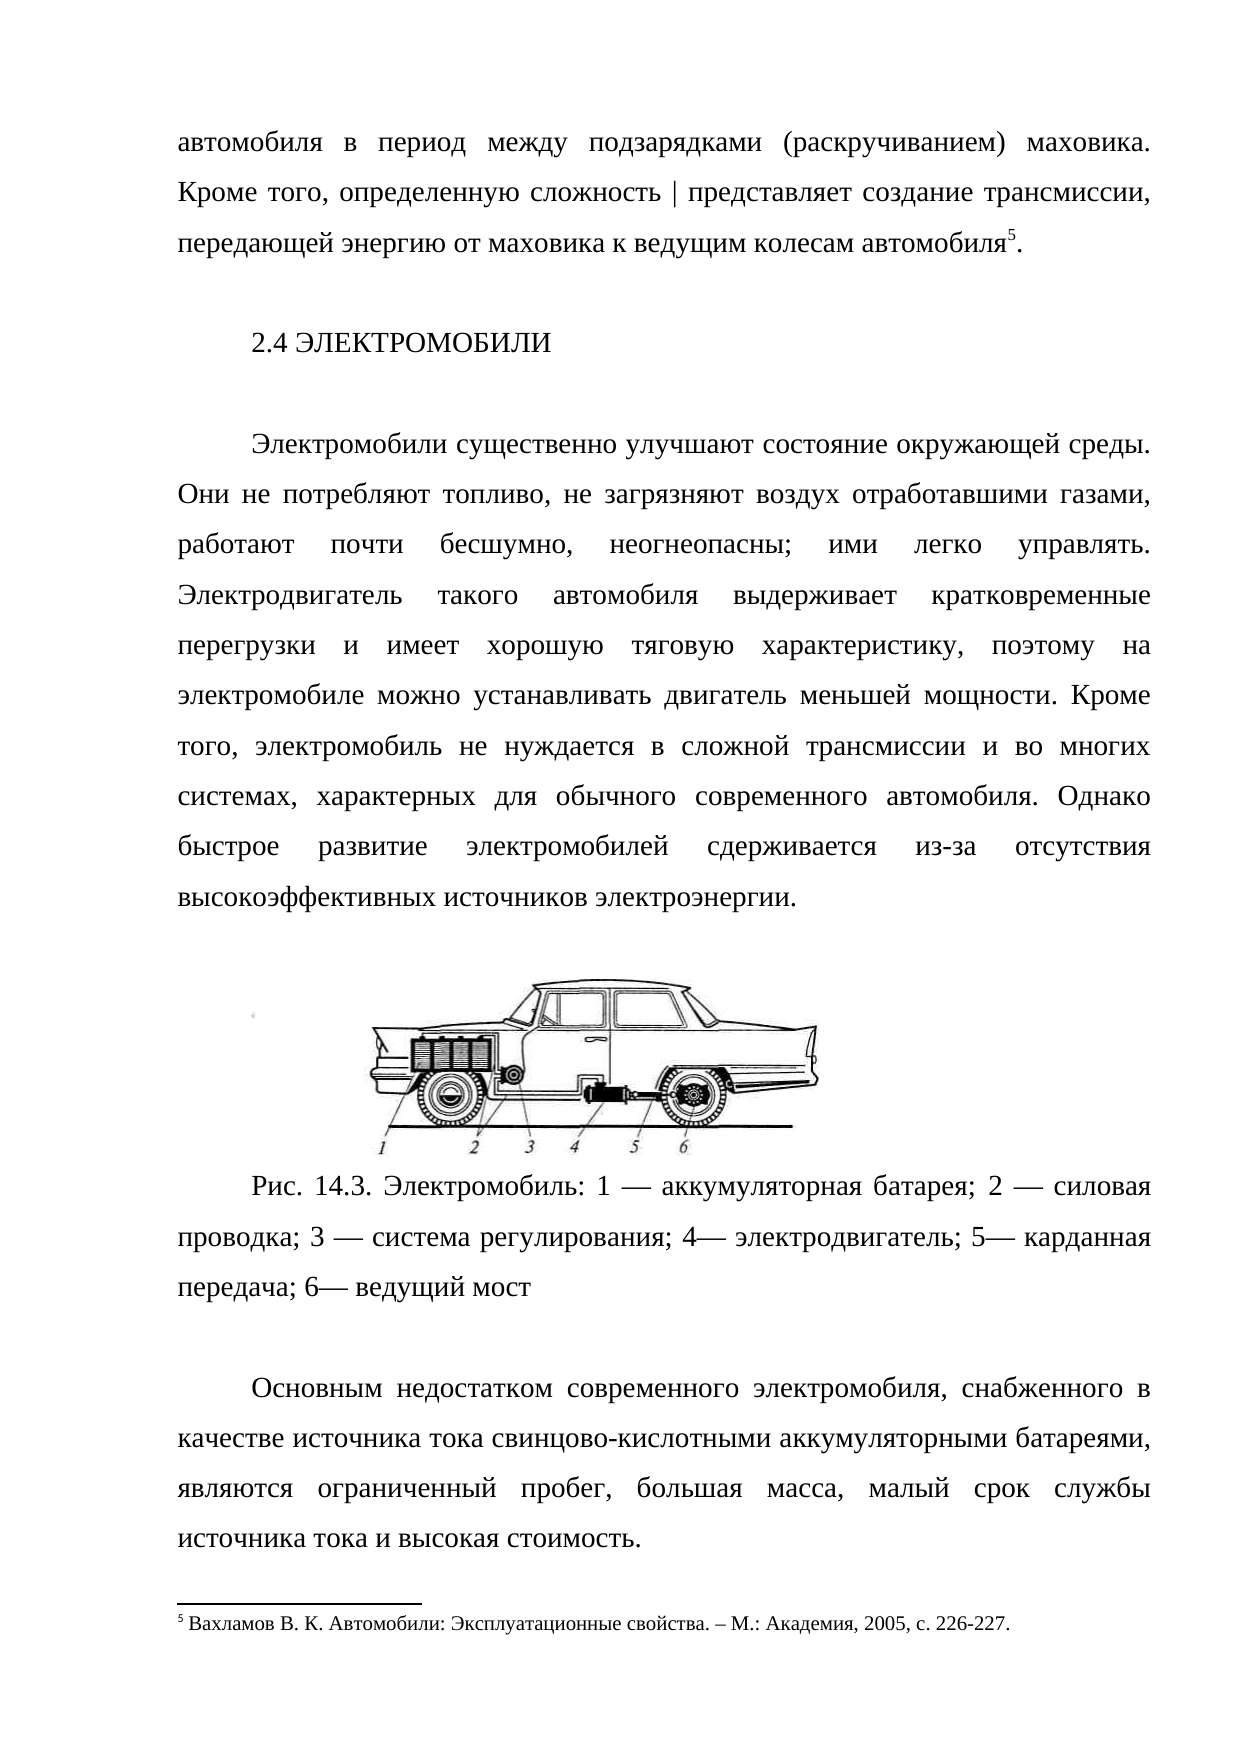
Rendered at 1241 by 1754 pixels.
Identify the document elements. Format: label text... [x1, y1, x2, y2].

text 2.4 Электромобили [177, 325, 1152, 359]
text Электромобили существенно улучшают состояние окружающей среды. Они не потребляют топливо, не загрязняют воздух отработавшими газами, работают почти бесшумно, неогнеопасны; ими легко управлять. Электродвигатель такого автомобиля выдерживает кратковременные перегрузки и имеет хорошую тяговую характеристику, поэтому на электромобиле можно устанавливать двигатель меньшей мощности. Кроме того, электромобиль не нуждается в сложной трансмиссии и во многих системах, характерных для обычного современного автомобиля. Однако быстрое развитие электромобилей сдерживается из-за отсутствия высокоэффективных источников электроэнергии. [177, 426, 1152, 912]
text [177, 124, 1152, 258]
picture [251, 979, 819, 1155]
text Рис. 14.3. Электромобиль: 1 — аккумуляторная батарея; 2 — силовая проводка; 3 — система регулирования; 4— электродвигатель; 5— карданная передача; 6— ведущий мост [177, 1168, 1152, 1303]
text Основным недостатком современного электромобиля, снабженного в качестве источника тока свинцово-кислотными аккумуляторными батареями, являются ограниченный пробег, большая масса, малый срок службы источника тока и высокая стоимость. [177, 1370, 1152, 1554]
